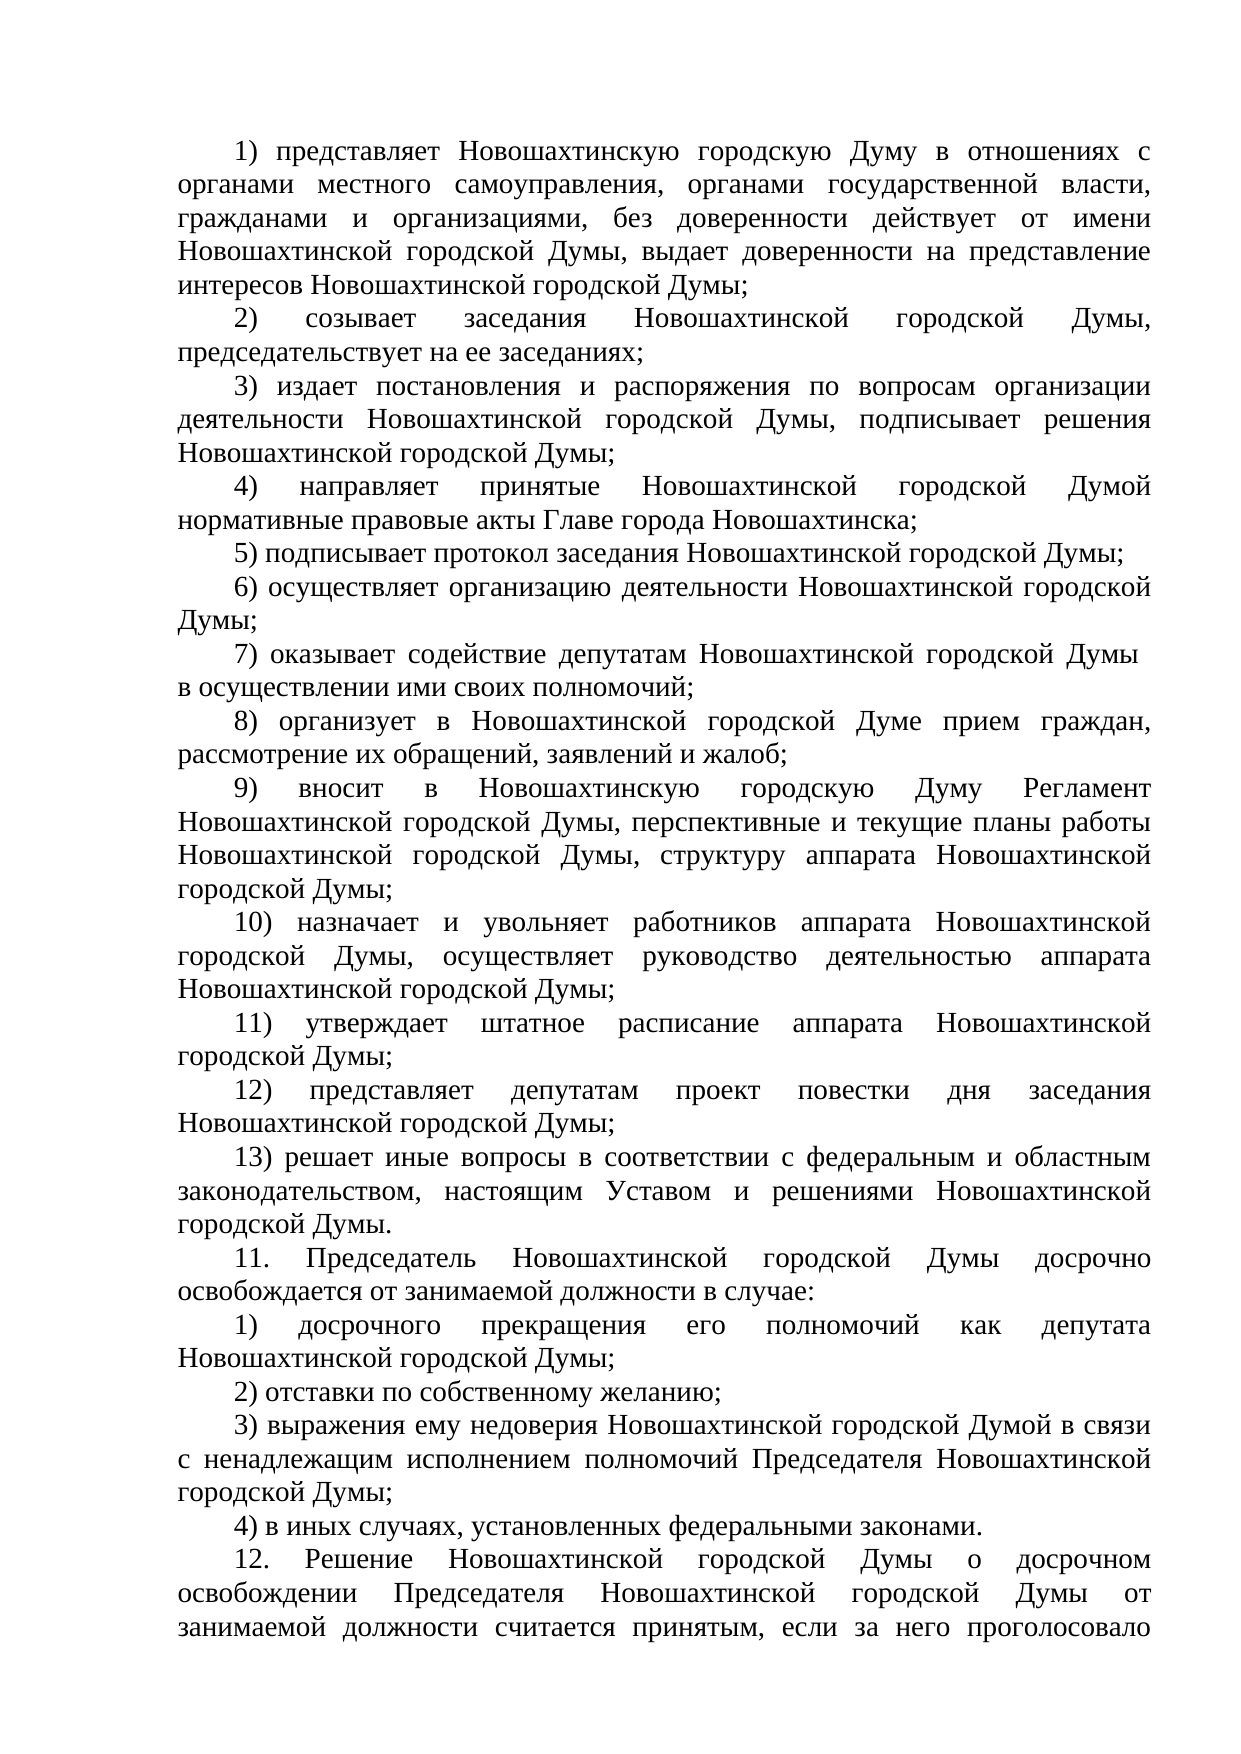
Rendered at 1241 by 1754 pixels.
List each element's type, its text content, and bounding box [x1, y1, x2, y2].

text 10) назначает и увольняет работников аппарата Новошахтинской городской Думы, осуществляет руководство деятельностью аппарата Новошахтинской городской Думы; [177, 904, 1152, 1005]
text 3) издает постановления и распоряжения по вопросам организации деятельности Новошахтинской городской Думы, подписывает решения Новошахтинской городской Думы; [177, 368, 1152, 468]
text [177, 1542, 1152, 1642]
text 4) в иных случаях, установленных федеральными законами. [177, 1508, 1152, 1542]
text 4) направляет принятые Новошахтинской городской Думой нормативные правовые акты Главе города Новошахтинска; [177, 468, 1152, 535]
text 8) организует в Новошахтинской городской Думе прием граждан, рассмотрение их обращений, заявлений и жалоб; [177, 703, 1152, 770]
text 13) решает иные вопросы в соответствии с федеральным и областным законодательством, настоящим Уставом и решениями Новошахтинской городской Думы. [177, 1139, 1152, 1240]
text 5) подписывает протокол заседания Новошахтинской городской Думы; [177, 535, 1152, 569]
text 11. Председатель Новошахтинской городской Думы досрочно освобождается от занимаемой должности в случае: [177, 1240, 1152, 1307]
text 2) созывает заседания Новошахтинской городской Думы, председательствует на ее заседаниях; [177, 301, 1152, 368]
text 11) утверждает штатное расписание аппарата Новошахтинской городской Думы; [177, 1005, 1152, 1072]
text 1) представляет Новошахтинскую городскую Думу в отношениях с органами местного самоуправления, органами государственной власти, гражданами и организациями, без доверенности действует от имени Новошахтинской городской Думы, выдает доверенности на представление интересов Новошахтинской городской Думы; [177, 133, 1152, 301]
text 1) досрочного прекращения его полномочий как депутата Новошахтинской городской Думы; [177, 1307, 1152, 1374]
text 7) оказывает содействие депутатам Новошахтинской городской Думы в осуществлении ими своих полномочий; [177, 636, 1152, 703]
text 6) осуществляет организацию деятельности Новошахтинской городской Думы; [177, 569, 1152, 636]
text 2) отставки по собственному желанию; [177, 1374, 1152, 1407]
text 3) выражения ему недоверия Новошахтинской городской Думой в связи с ненадлежащим исполнением полномочий Председателя Новошахтинской городской Думы; [177, 1407, 1152, 1508]
text 9) вносит в Новошахтинскую городскую Думу Регламент Новошахтинской городской Думы, перспективные и текущие планы работы Новошахтинской городской Думы, структуру аппарата Новошахтинской городской Думы; [177, 770, 1152, 904]
text 12) представляет депутатам проект повестки дня заседания Новошахтинской городской Думы; [177, 1072, 1152, 1139]
